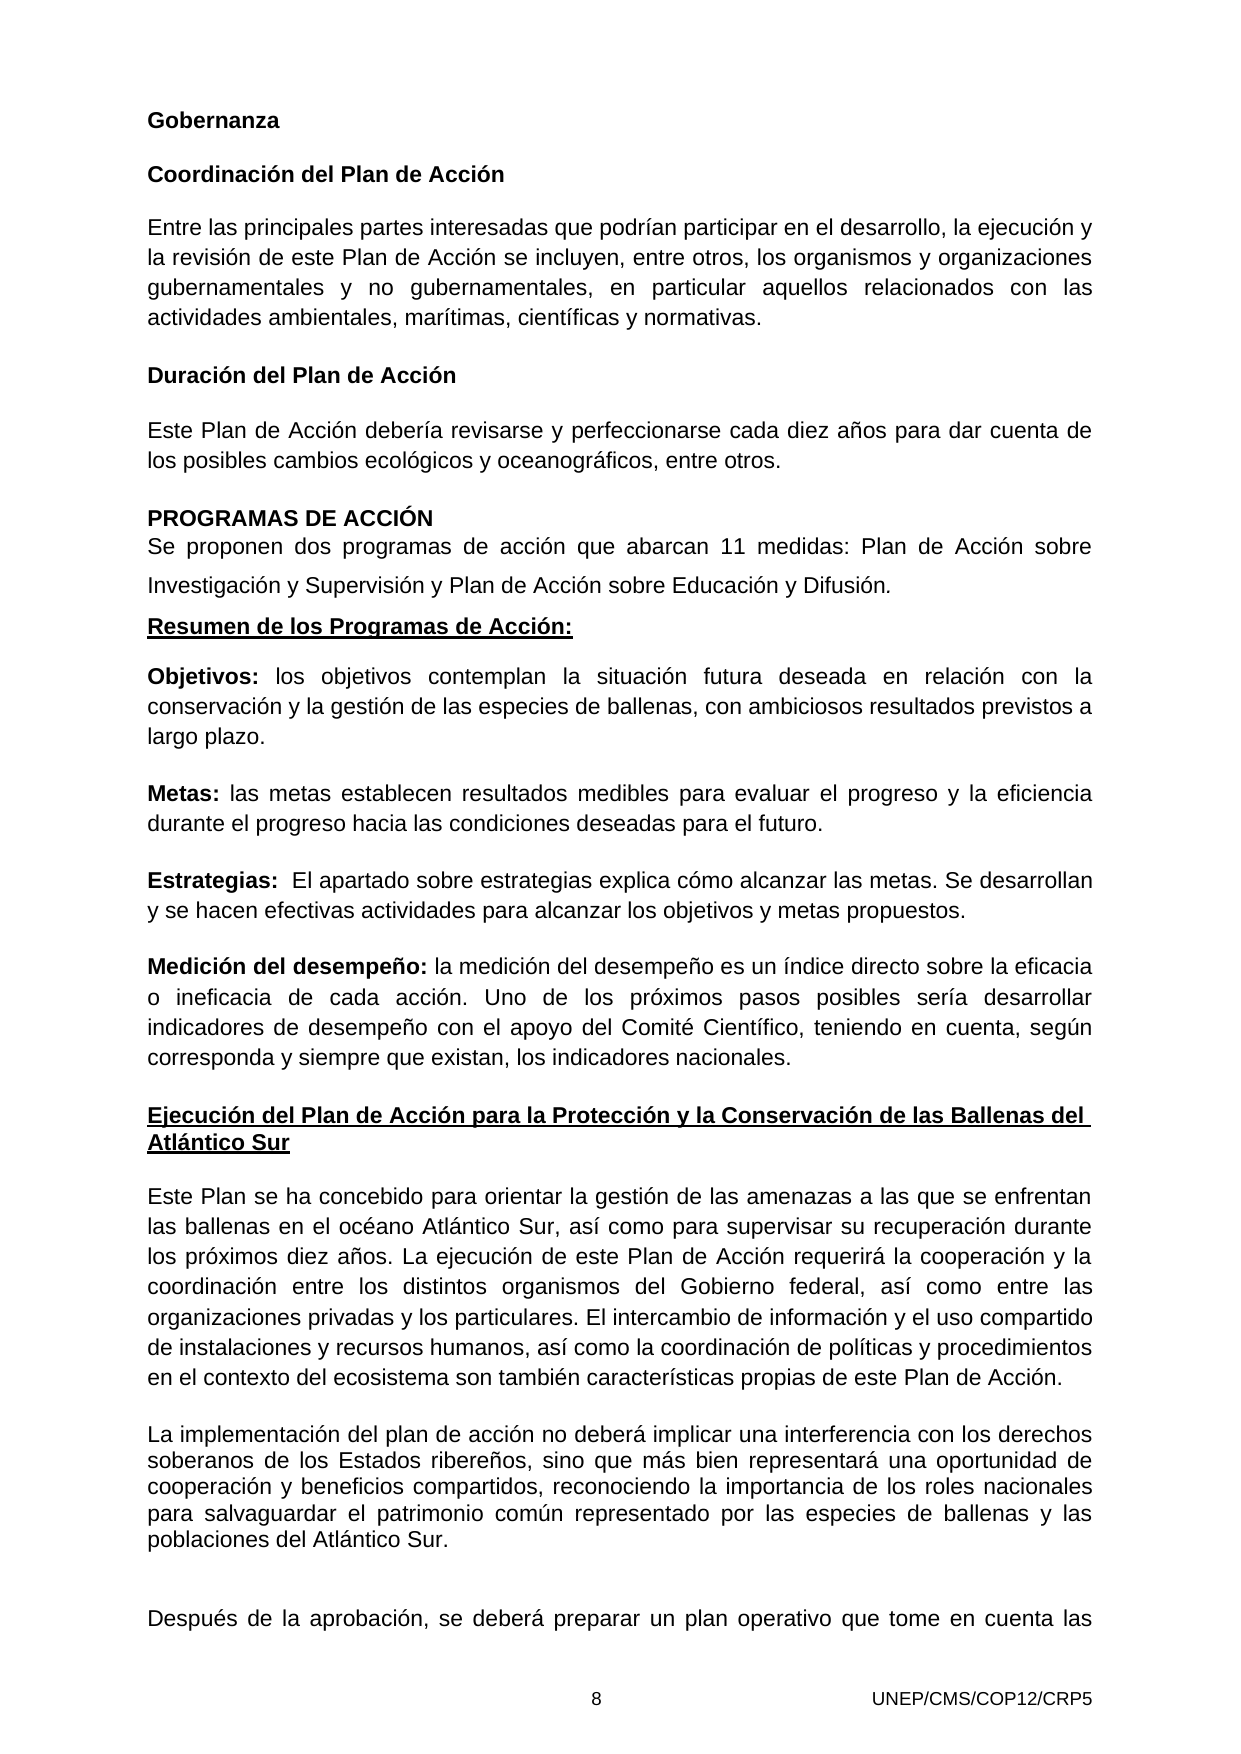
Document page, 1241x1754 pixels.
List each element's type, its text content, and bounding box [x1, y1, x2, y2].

text Este Plan de Acción debería revisarse y perfeccionarse cada diez años para dar cuenta de los posibles cambios ecológicos y oceanográficos, entre otros. [147, 417, 1093, 473]
text Entre las principales partes interesadas que podrían participar en el desarrollo, la ejecución y la revisión de este Plan de Acción se incluyen, entre otros, los organismos y organizaciones gubernamentales y no gubernamentales, en particular aquellos relacionados con las actividades ambientales, marítimas, científicas y normativas. [147, 213, 1093, 331]
text Resumen de los Programas de Acción: [147, 613, 1093, 640]
text Se proponen dos programas de acción que abarcan 11 medidas: Plan de Acción sobre Investigación y Supervisión y Plan de Acción sobre Educación y Difusión. [147, 533, 1093, 599]
text Ejecución del Plan de Acción para la Protección y la Conservación de las Ballenas del Atlántico Sur [147, 1102, 1093, 1155]
text Objetivos: los objetivos contemplan la situación futura deseada en relación con la conservación y la gestión de las especies de ballenas, con ambiciosos resultados previstos a largo plazo. [147, 663, 1093, 749]
text PROGRAMAS DE ACCIÓN [147, 505, 1093, 531]
text Duración del Plan de Acción [147, 362, 1093, 389]
text Este Plan se ha concebido para orientar la gestión de las amenazas a las que se enfrentan las ballenas en el océano Atlántico Sur, así como para supervisar su recuperación durante los próximos diez años. La ejecución de este Plan de Acción requerirá la cooperación y la coordinación entre los distintos organismos del Gobierno federal, así como entre las organizaciones privadas y los particulares. El intercambio de información y el uso compartido de instalaciones y recursos humanos, así como la coordinación de políticas y procedimientos en el contexto del ecosistema son también características propias de este Plan de Acción. [147, 1183, 1093, 1390]
text La implementación del plan de acción no deberá implicar una interferencia con los derechos soberanos de los Estados ribereños, sino que más bien representará una oportunidad de cooperación y beneficios compartidos, reconociendo la importancia de los roles nacionales para salvaguardar el patrimonio común representado por las especies de ballenas y las poblaciones del Atlántico Sur. [147, 1421, 1093, 1552]
text Metas: las metas establecen resultados medibles para evaluar el progreso y la eficiencia durante el progreso hacia las condiciones deseadas para el futuro. [147, 780, 1093, 836]
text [147, 1579, 1093, 1631]
text Estrategias: El apartado sobre estrategias explica cómo alcanzar las metas. Se desarrollan y se hacen efectivas actividades para alcanzar los objetivos y metas propuestos. [147, 867, 1093, 923]
text Coordinación del Plan de Acción [147, 161, 1093, 187]
text Medición del desempeño: la medición del desempeño es un índice directo sobre la eficacia o ineficacia de cada acción. Uno de los próximos pasos posibles sería desarrollar indicadores de desempeño con el apoyo del Comité Científico, teniendo en cuenta, según corresponda y siempre que existan, los indicadores nacionales. [147, 953, 1093, 1070]
text Gobernanza [147, 107, 1093, 133]
